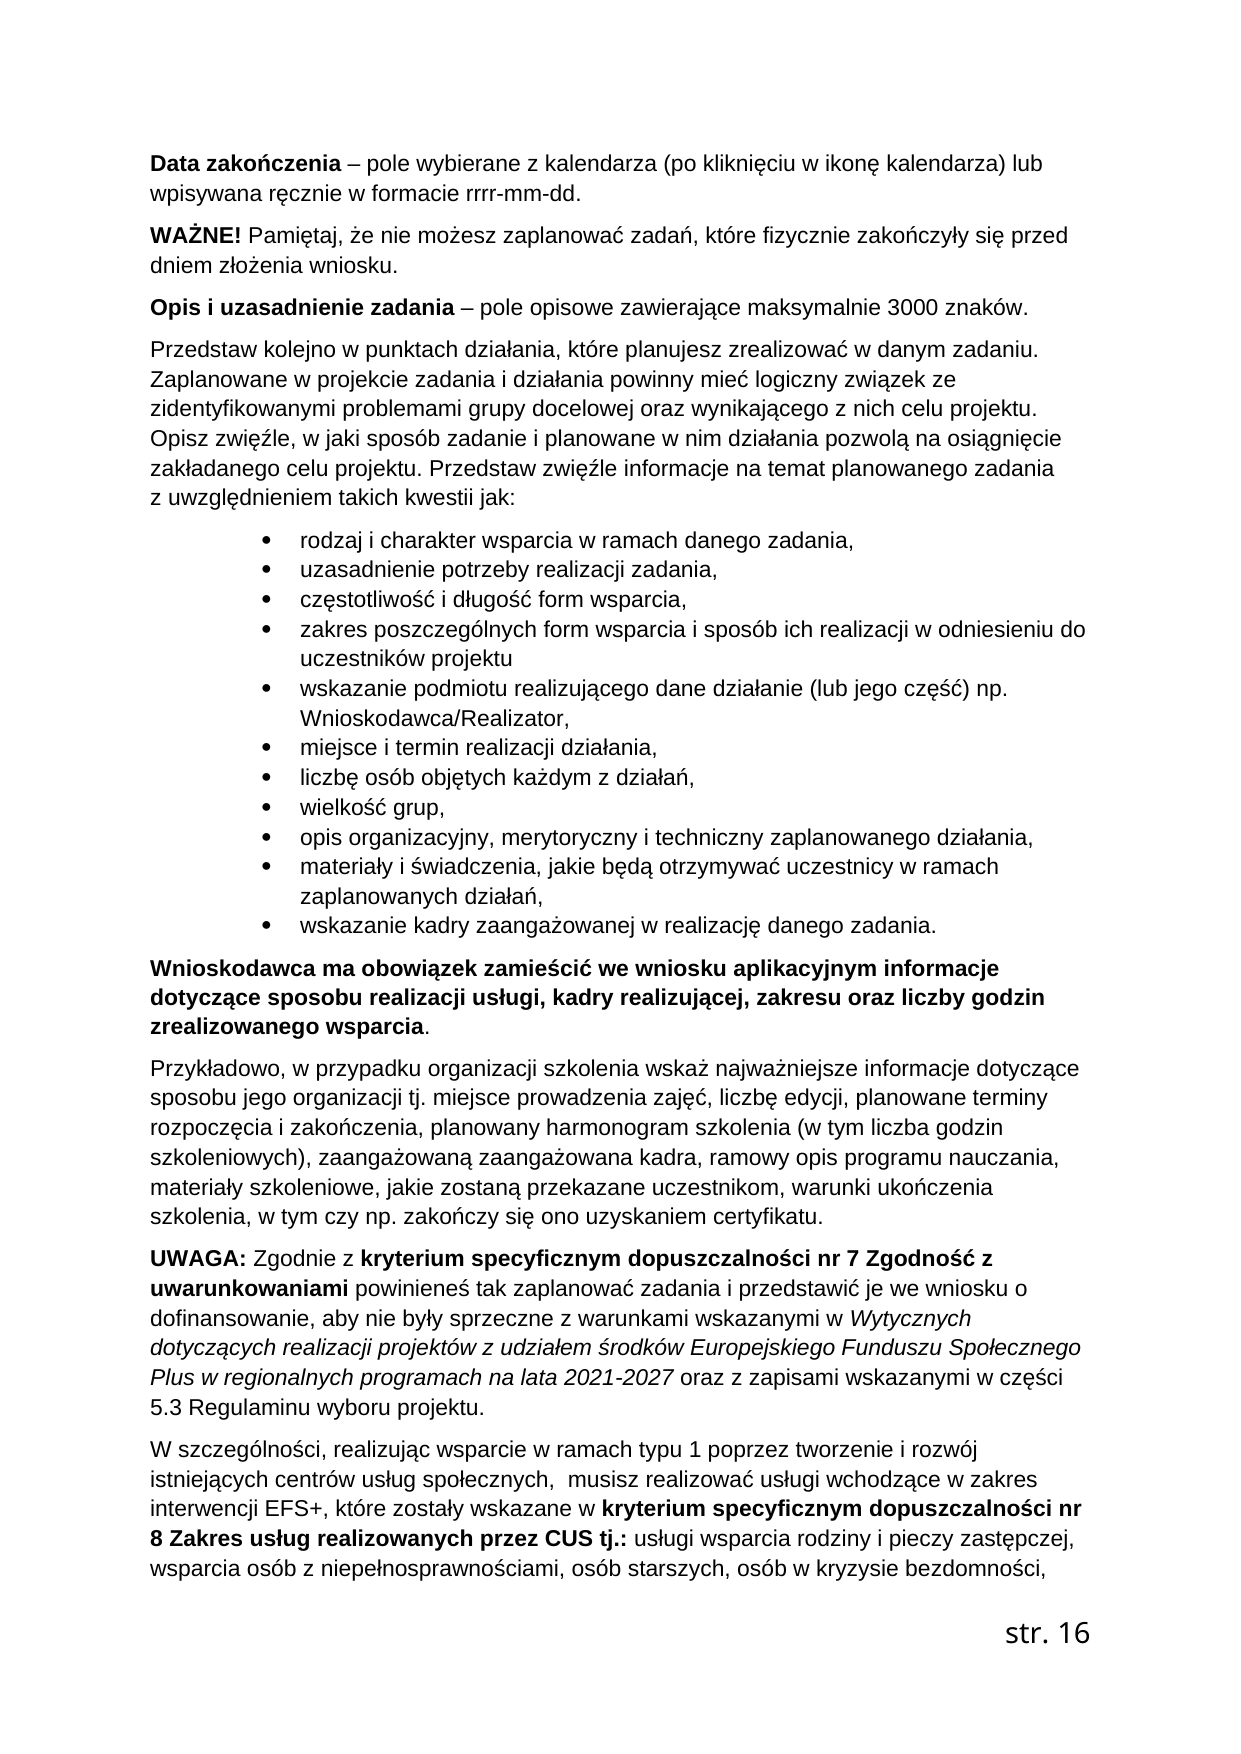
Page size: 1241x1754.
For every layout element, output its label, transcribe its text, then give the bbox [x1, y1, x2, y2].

list wskazanie kadry zaangażowanej w realizację danego zadania. [262, 912, 1090, 939]
list liczbę osób objętych każdym z działań, [262, 764, 1090, 790]
list miejsce i termin realizacji działania, [262, 734, 1090, 761]
text Przedstaw kolejno w punktach działania, które planujesz zrealizować w danym zadaniu. Zaplanowane w projekcie zadania i działania powinny mieć logiczny związek ze zidentyfikowanymi problemami grupy docelowej oraz wynikającego z nich celu projektu. Opisz zwięźle, w jaki sposób zadanie i planowane w nim działania pozwolą na osiągnięcie zakładanego celu projektu. Przedstaw zwięźle informacje na temat planowanego zadania z uwzględnieniem takich kwestii jak: [150, 336, 1090, 511]
list zakres poszczególnych form wsparcia i sposób ich realizacji w odniesieniu do uczestników projektu [262, 616, 1090, 672]
text Przykładowo, w przypadku organizacji szkolenia wskaż najważniejsze informacje dotyczące sposobu jego organizacji tj. miejsce prowadzenia zajęć, liczbę edycji, planowane terminy rozpoczęcia i zakończenia, planowany harmonogram szkolenia (w tym liczba godzin szkoleniowych), zaangażowaną zaangażowana kadra, ramowy opis programu nauczania, materiały szkoleniowe, jakie zostaną przekazane uczestnikom, warunki ukończenia szkolenia, w tym czy np. zakończy się ono uzyskaniem certyfikatu. [150, 1055, 1090, 1229]
list rodzaj i charakter wsparcia w ramach danego zadania, [262, 527, 1090, 553]
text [150, 1436, 1090, 1581]
list wielkość grup, [262, 794, 1090, 820]
text Data zakończenia – pole wybierane z kalendarza (po kliknięciu w ikonę kalendarza) lub wpisywana ręcznie w formacie rrrr-mm-dd. [150, 150, 1090, 206]
text Wnioskodawca ma obowiązek zamieścić we wniosku aplikacyjnym informacje dotyczące sposobu realizacji usługi, kadry realizującej, zakresu oraz liczby godzin zrealizowanego wsparcia. [150, 955, 1090, 1039]
list uzasadnienie potrzeby realizacji zadania, [262, 556, 1090, 583]
list częstotliwość i długość form wsparcia, [262, 586, 1090, 612]
list opis organizacyjny, merytoryczny i techniczny zaplanowanego działania, [262, 823, 1090, 850]
list wskazanie podmiotu realizującego dane działanie (lub jego część) np. Wnioskodawca/Realizator, [262, 675, 1090, 731]
list materiały i świadczenia, jakie będą otrzymywać uczestnicy w ramach zaplanowanych działań, [262, 853, 1090, 909]
text WAŻNE! Pamiętaj, że nie możesz zaplanować zadań, które fizycznie zakończyły się przed dniem złożenia wniosku. [150, 222, 1090, 278]
text UWAGA: Zgodnie z kryterium specyficznym dopuszczalności nr 7 Zgodność z uwarunkowaniami powinieneś tak zaplanować zadania i przedstawić je we wniosku o dofinansowanie, aby nie były sprzeczne z warunkami wskazanymi w Wytycznych dotyczących realizacji projektów z udziałem środków Europejskiego Funduszu Społecznego Plus w regionalnych programach na lata 2021-2027 oraz z zapisami wskazanymi w części 5.3 Regulaminu wyboru projektu. [150, 1245, 1090, 1420]
text Opis i uzasadnienie zadania – pole opisowe zawierające maksymalnie 3000 znaków. [150, 294, 1090, 320]
